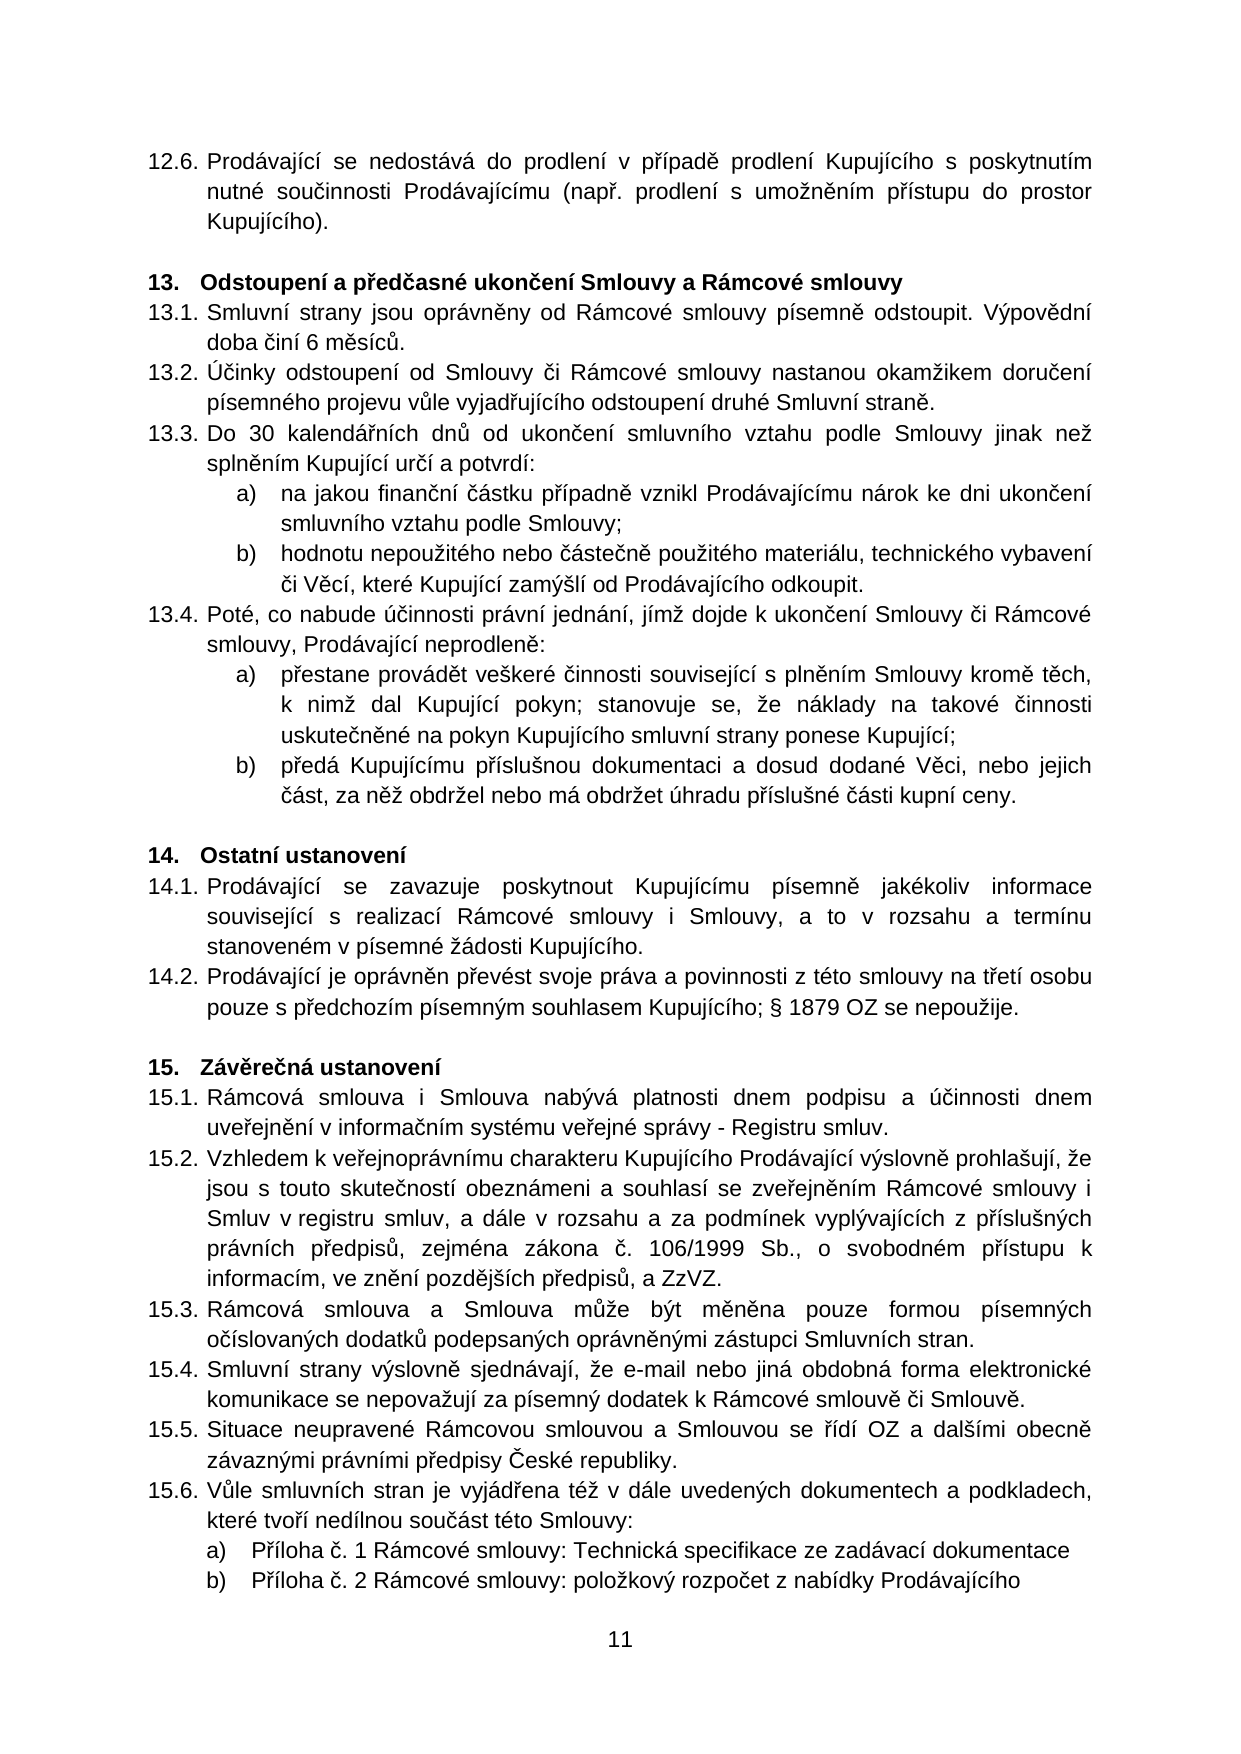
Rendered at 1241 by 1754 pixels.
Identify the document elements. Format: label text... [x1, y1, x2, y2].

list hodnotu nepoužitého nebo částečně použitého materiálu, technického vybavení či Věcí, které Kupující zamýšlí od Prodávajícího odkoupit. [236, 540, 1093, 597]
list Smluvní strany výslovně sjednávají, že e-mail nebo jiná obdobná forma elektronické komunikace se nepovažují za písemný dodatek k Rámcové smlouvě či Smlouvě. [148, 1356, 1093, 1412]
list Prodávající se zavazuje poskytnout Kupujícímu písemně jakékoliv informace související s realizací Rámcové smlouvy i Smlouvy, a to v rozsahu a termínu stanoveném v písemné žádosti Kupujícího. [148, 873, 1093, 959]
list Příloha č. 1 Rámcové smlouvy: Technická specifikace ze zadávací dokumentace [206, 1537, 1093, 1563]
list na jakou finanční částku případně vznikl Prodávajícímu nárok ke dni ukončení smluvního vztahu podle Smlouvy; [236, 480, 1093, 536]
list Odstoupení a předčasné ukončení Smlouvy a Rámcové smlouvy [148, 268, 1093, 295]
list Rámcová smlouva i Smlouva nabývá platnosti dnem podpisu a účinnosti dnem uveřejnění v informačním systému veřejné správy - Registru smluv. [148, 1084, 1093, 1141]
list Závěrečná ustanovení [148, 1054, 1093, 1080]
list Prodávající se nedostává do prodlení v případě prodlení Kupujícího s poskytnutím nutné součinnosti Prodávajícímu (např. prodlení s umožněním přístupu do prostor Kupujícího). [148, 148, 1093, 234]
list Účinky odstoupení od Smlouvy či Rámcové smlouvy nastanou okamžikem doručení písemného projevu vůle vyjadřujícího odstoupení druhé Smluvní straně. [148, 359, 1093, 416]
list Poté, co nabude účinnosti právní jednání, jímž dojde k ukončení Smlouvy či Rámcové smlouvy, Prodávající neprodleně: [148, 601, 1093, 657]
list předá Kupujícímu příslušnou dokumentaci a dosud dodané Věci, nebo jejich část, za něž obdržel nebo má obdržet úhradu příslušné části kupní ceny. [236, 752, 1093, 808]
list Ostatní ustanovení [148, 842, 1093, 869]
list Smluvní strany jsou oprávněny od Rámcové smlouvy písemně odstoupit. Výpovědní doba činí 6 měsíců. [148, 299, 1093, 355]
list Vzhledem k veřejnoprávnímu charakteru Kupujícího Prodávající výslovně prohlašují, že jsou s touto skutečností obeznámeni a souhlasí se zveřejněním Rámcové smlouvy i Smluv v registru smluv, a dále v rozsahu a za podmínek vyplývajících z příslušných právních předpisů, zejména zákona č. 106/1999 Sb., o svobodném přístupu k informacím, ve znění pozdějších předpisů, a ZzVZ. [148, 1144, 1093, 1292]
list Situace neupravené Rámcovou smlouvou a Smlouvou se řídí OZ a dalšími obecně závaznými právními předpisy České republiky. [148, 1416, 1093, 1473]
list přestane provádět veškeré činnosti související s plněním Smlouvy kromě těch, k nimž dal Kupující pokyn; stanovuje se, že náklady na takové činnosti uskutečněné na pokyn Kupujícího smluvní strany ponese Kupující; [236, 661, 1093, 748]
list Příloha č. 2 Rámcové smlouvy: položkový rozpočet z nabídky Prodávajícího [206, 1567, 1093, 1594]
list Rámcová smlouva a Smlouva může být měněna pouze formou písemných očíslovaných dodatků podepsaných oprávněnými zástupci Smluvních stran. [148, 1296, 1093, 1352]
list Prodávající je oprávněn převést svoje práva a povinnosti z této smlouvy na třetí osobu pouze s předchozím písemným souhlasem Kupujícího; § 1879 OZ se nepoužije. [148, 963, 1093, 1020]
list Vůle smluvních stran je vyjádřena též v dále uvedených dokumentech a podkladech, které tvoří nedílnou součást této Smlouvy: [148, 1477, 1093, 1533]
list Do 30 kalendářních dnů od ukončení smluvního vztahu podle Smlouvy jinak než splněním Kupující určí a potvrdí: [148, 419, 1093, 476]
